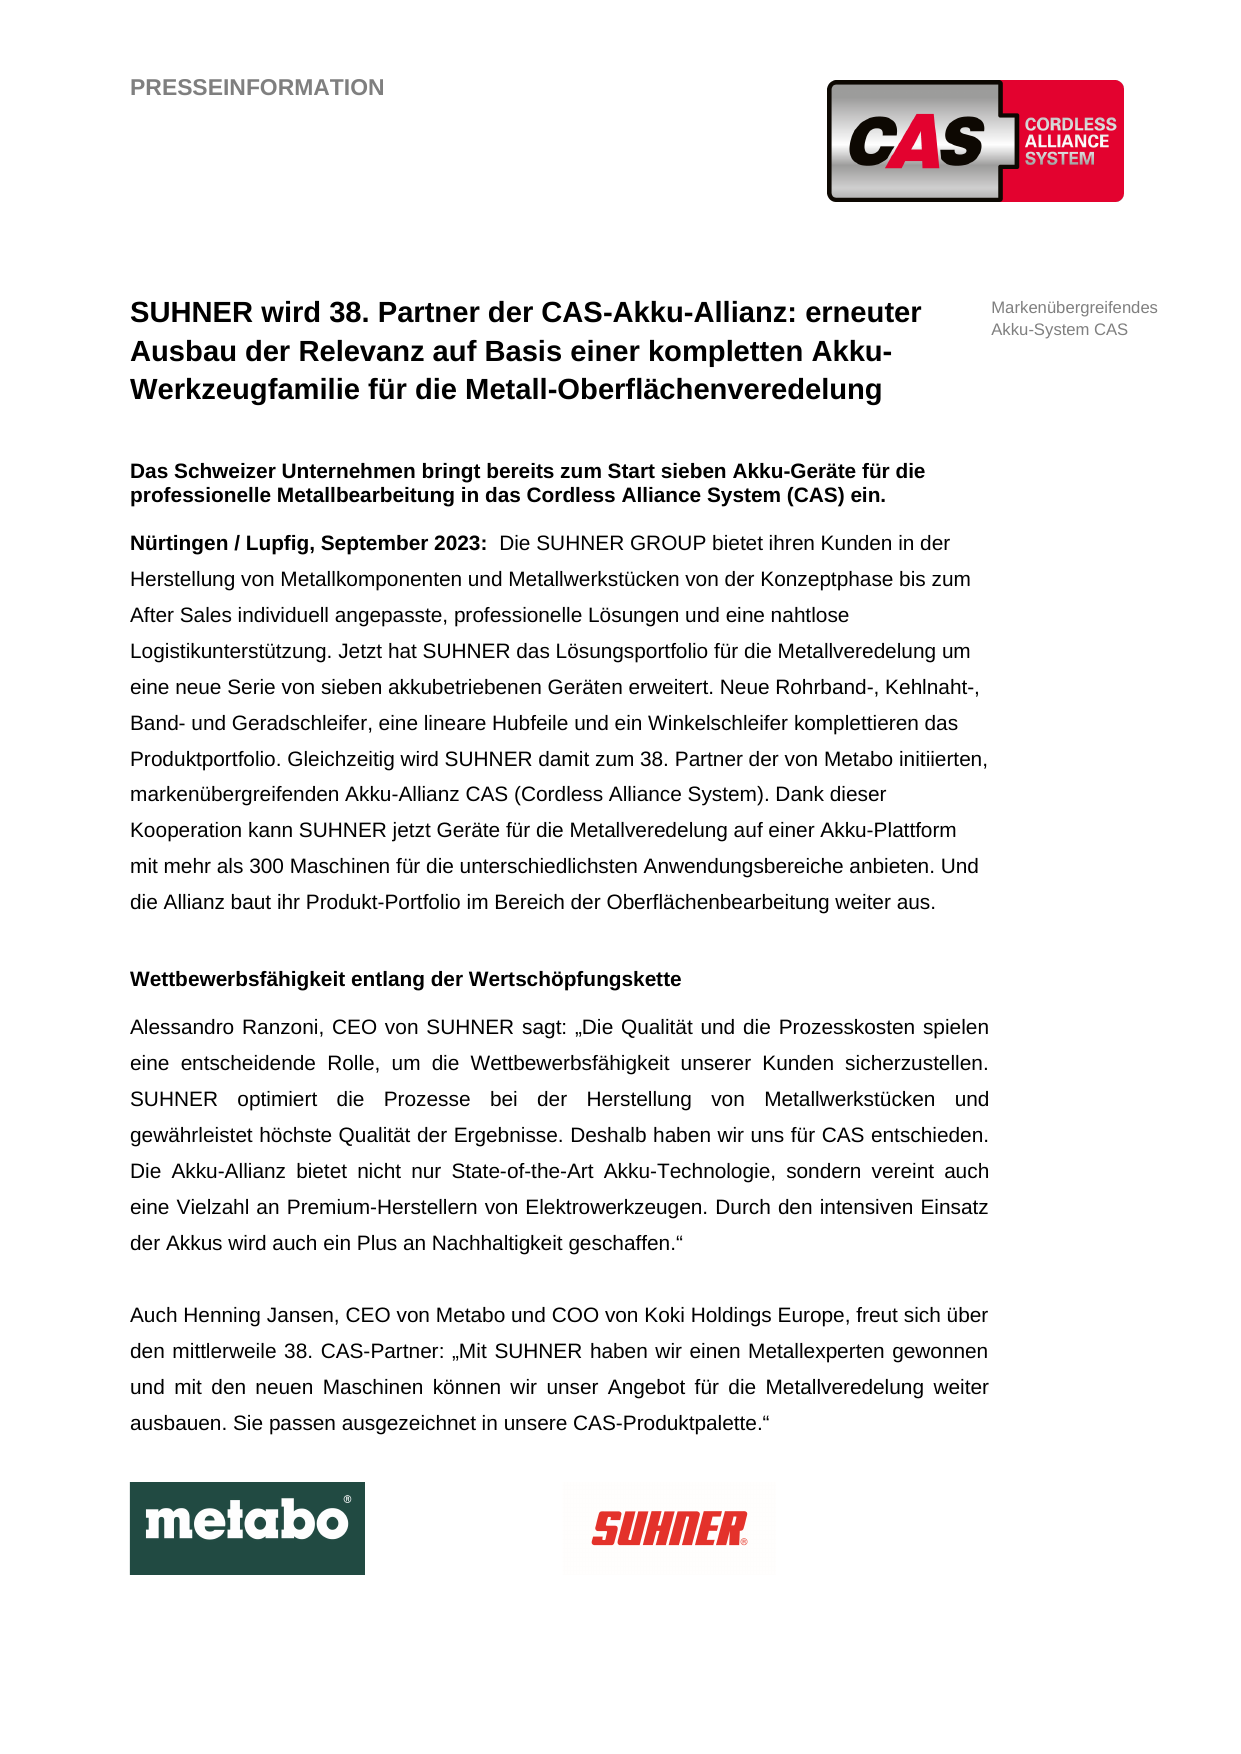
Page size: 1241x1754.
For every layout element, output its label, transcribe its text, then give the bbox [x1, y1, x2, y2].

picture [129, 1482, 365, 1575]
picture [827, 80, 1124, 202]
text Nürtingen / Lupfig, September 2023: Die SUHNER GROUP bietet ihren Kunden in der Herstellung von Metallkomponenten und Metallwerkstücken von der Konzeptphase bis zum After Sales individuell angepasste, professionelle Lösungen und eine nahtlose Logistikunterstützung. Jetzt hat SUHNER das Lösungsportfolio für die Metallveredelung um eine neue Serie von sieben akkubetriebenen Geräten erweitert. Neue Rohrband-, Kehlnaht-, Band- und Geradschleifer, eine lineare Hubfeile und ein Winkelschleifer komplettieren das Produktportfolio. Gleichzeitig wird SUHNER damit zum 38. Partner der von Metabo initiierten, markenübergreifenden Akku-Allianz CAS (Cordless Alliance System). Dank dieser Kooperation kann SUHNER jetzt Geräte für die Metallveredelung auf einer Akku-Plattform mit mehr als 300 Maschinen für die unterschiedlichsten Anwendungsbereiche anbieten. Und die Allianz baut ihr Produkt-Portfolio im Bereich der Oberflächenbearbeitung weiter aus. [130, 531, 990, 953]
text Das Schweizer Unternehmen bringt bereits zum Start sieben Akku-Geräte für die professionelle Metallbearbeitung in das Cordless Alliance System (CAS) ein. [130, 459, 990, 507]
text Wettbewerbsfähigkeit entlang der Wertschöpfungskette [130, 967, 990, 991]
subtitle SUHNER wird 38. Partner der CAS-Akku-Allianz: erneuter Ausbau der Relevanz auf Basis einer kompletten Akku-Werkzeugfamilie für die Metall-Oberflächenveredelung [130, 295, 976, 406]
text Alessandro Ranzoni, CEO von SUHNER sagt: „Die Qualität und die Prozesskosten spielen eine entscheidende Rolle, um die Wettbewerbsfähigkeit unserer Kunden sicherzustellen. SUHNER optimiert die Prozesse bei der Herstellung von Metallwerkstücken und gewährleistet höchste Qualität der Ergebnisse. Deshalb haben wir uns für CAS entschieden. Die Akku-Allianz bietet nicht nur State-of-the-Art Akku-Technologie, sondern vereint auch eine Vielzahl an Premium-Herstellern von Elektrowerkzeugen. Durch den intensiven Einsatz der Akkus wird auch ein Plus an Nachhaltigkeit geschaffen.“ [130, 1015, 990, 1255]
picture [562, 1482, 777, 1575]
text Auch Henning Jansen, CEO von Metabo und COO von Koki Holdings Europe, freut sich über den mittlerweile 38. CAS-Partner: „Mit SUHNER haben wir einen Metallexperten gewonnen und mit den neuen Maschinen können wir unser Angebot für die Metallveredelung weiter ausbauen. Sie passen ausgezeichnet in unsere CAS-Produktpalette.“ [130, 1303, 990, 1434]
